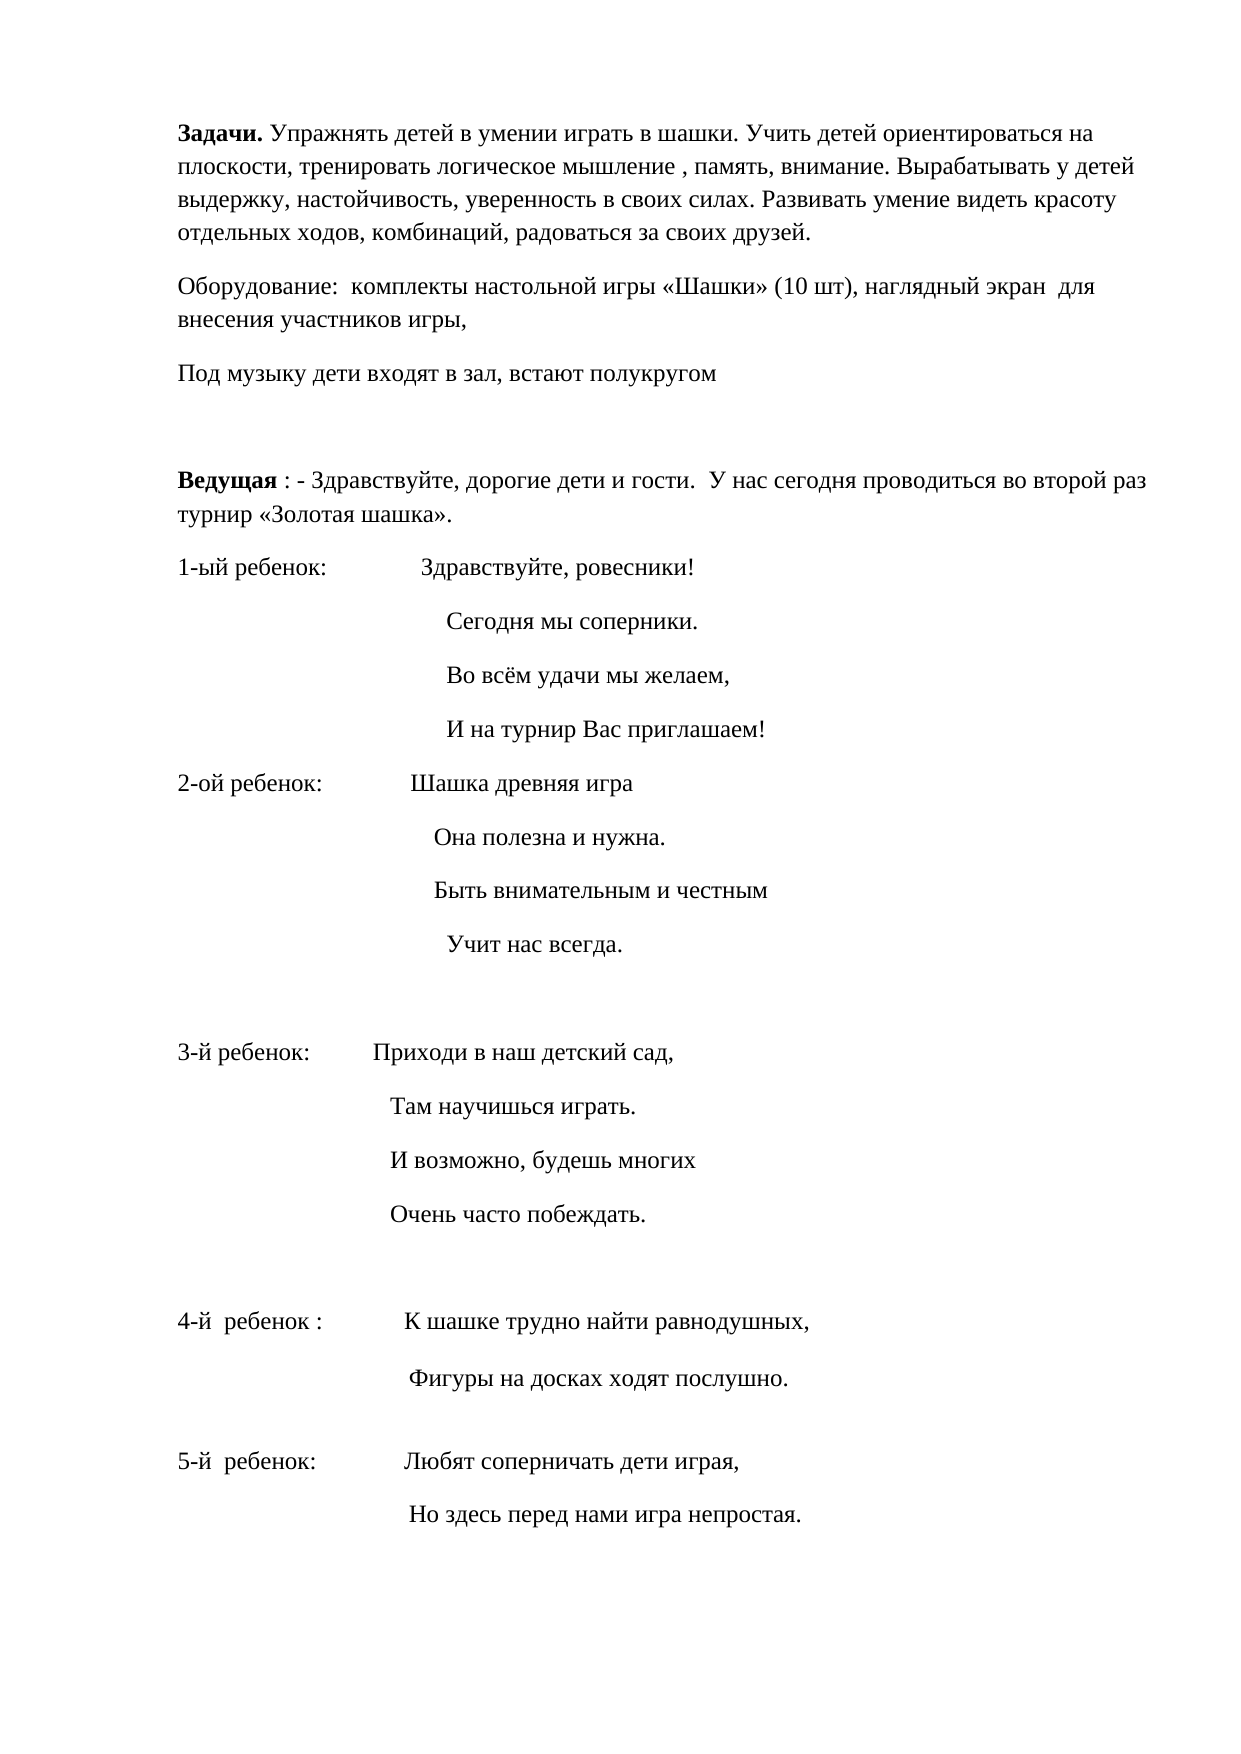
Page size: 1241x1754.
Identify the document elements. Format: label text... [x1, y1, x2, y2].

text Там научишься играть. [177, 1091, 1152, 1120]
text Оборудование: комплекты настольной игры «Шашки» (10 шт), наглядный экран для внесения участников игры, [177, 271, 1152, 333]
text Быть внимательным и честным [177, 876, 1152, 904]
text Но здесь перед нами игра непростая. [177, 1499, 1152, 1528]
text 2-ой ребенок: Шашка древняя игра [177, 768, 1152, 797]
text Учит нас всегда. [177, 929, 1152, 958]
text Сегодня мы соперники. [177, 606, 1152, 635]
text И на турнир Вас приглашаем! [177, 714, 1152, 743]
text Задачи. Упражнять детей в умении играть в шашки. Учить детей ориентироваться на плоскости, тренировать логическое мышление , память, внимание. Вырабатывать у детей выдержку, настойчивость, уверенность в своих силах. Развивать умение видеть красоту отдельных ходов, комбинаций, радоваться за своих друзей. [177, 118, 1152, 246]
text Она полезна и нужна. [177, 822, 1152, 851]
text 1-ый ребенок: Здравствуйте, ровесники! [177, 552, 1152, 581]
text 4-й ребенок : К шашке трудно найти равнодушных, [177, 1306, 1152, 1335]
text 3-й ребенок: Приходи в наш детский сад, [177, 1037, 1152, 1066]
text Под музыку дети входят в зал, встают полукругом [177, 358, 1152, 387]
text И возможно, будешь многих [177, 1145, 1152, 1174]
text Во всём удачи мы желаем, [177, 660, 1152, 689]
text Ведущая : - Здравствуйте, дорогие дети и гости. У нас сегодня проводиться во второй раз турнир «Золотая шашка». [177, 466, 1152, 527]
text Фигуры на досках ходят послушно. [177, 1363, 1152, 1392]
text Очень часто побеждать. [177, 1199, 1152, 1227]
text 5-й ребенок: Любят соперничать дети играя, [177, 1446, 1152, 1474]
